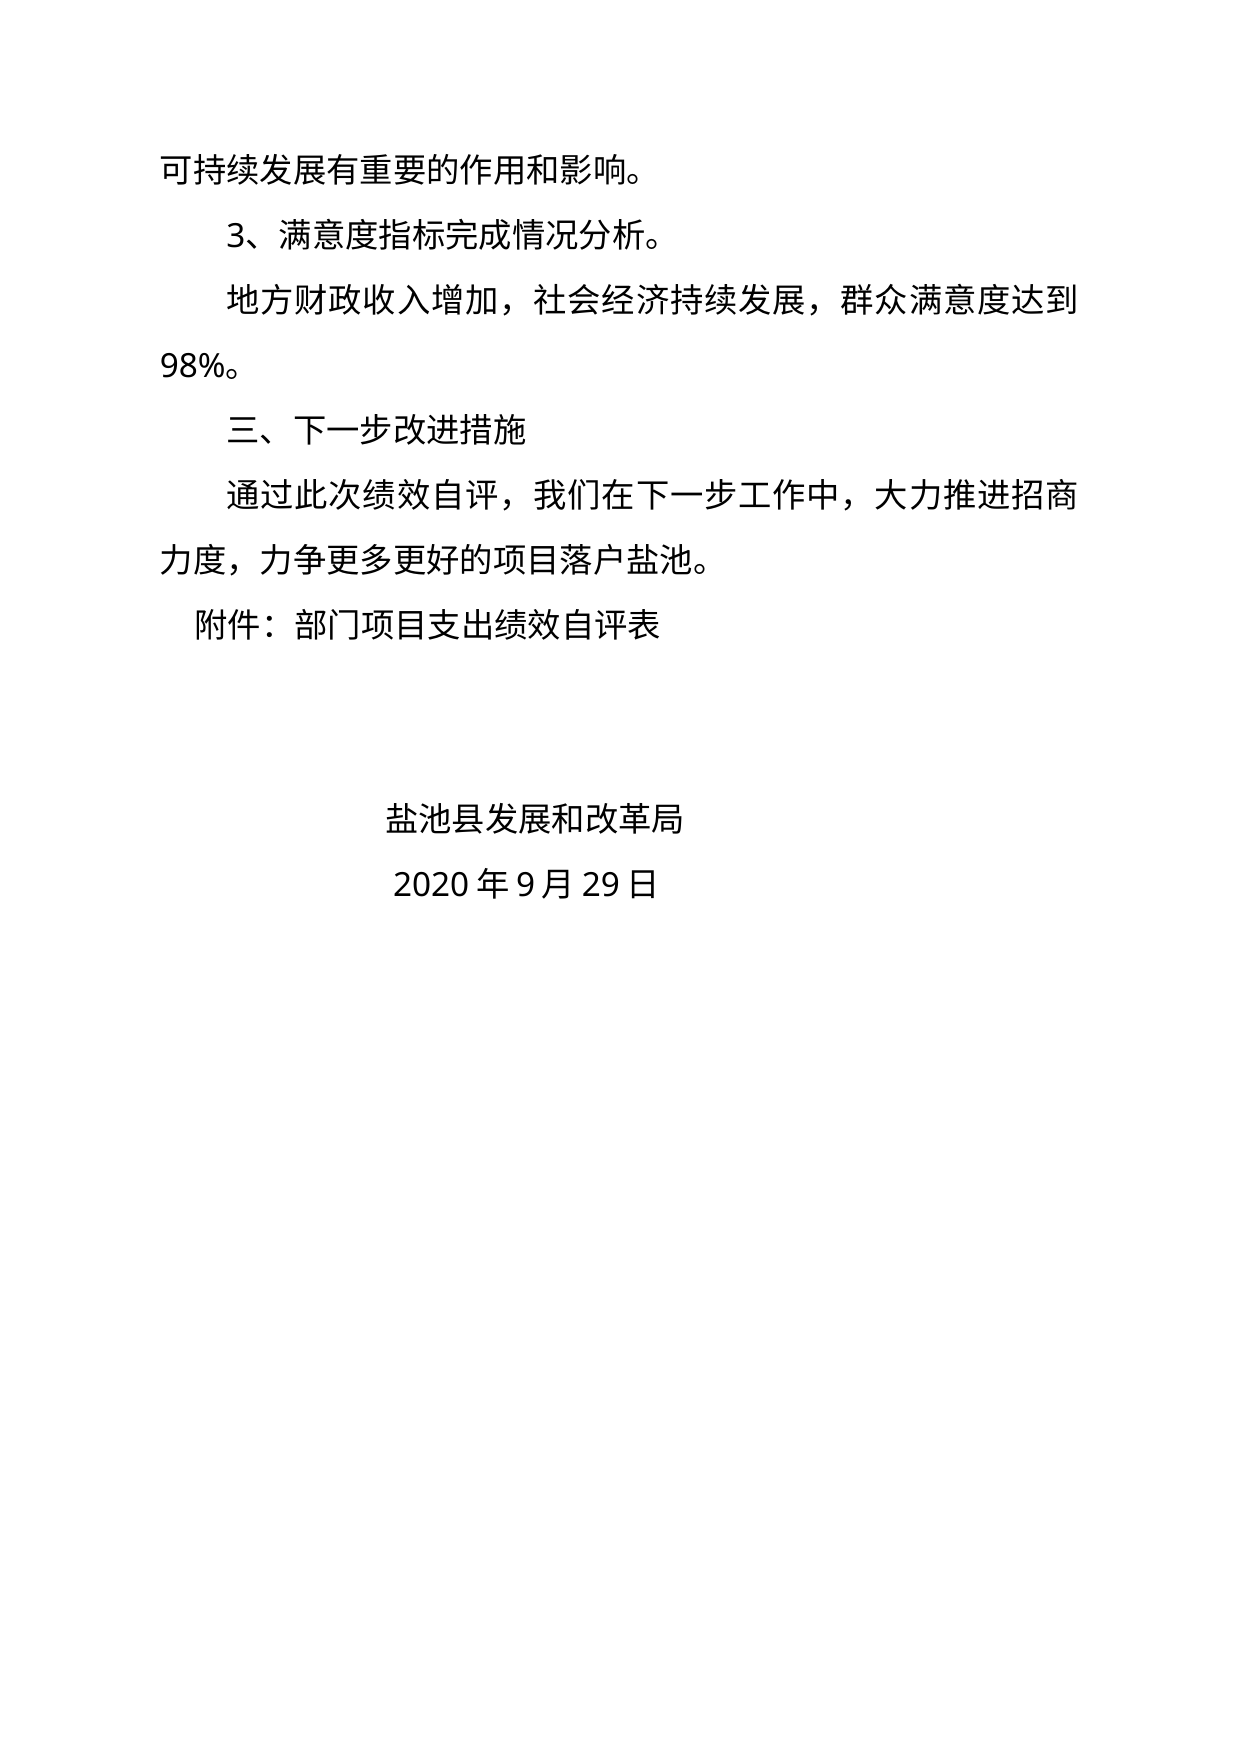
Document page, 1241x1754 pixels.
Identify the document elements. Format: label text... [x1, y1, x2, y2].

text 地方财政收入增加，社会经济持续发展，群众满意度达到98%。 [159, 265, 1081, 395]
title 3、满意度指标完成情况分析。 [226, 200, 1081, 265]
text 2020年9月29日 [159, 849, 1081, 914]
title 通过此次绩效自评，我们在下一步工作中，大力推进招商力度，力争更多更好的项目落户盐池。 [159, 460, 1081, 590]
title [159, 135, 1081, 200]
text 盐池县发展和改革局 [159, 784, 1081, 849]
title 下一步改进措施 [159, 395, 1081, 460]
title 附件：部门项目支出绩效自评表 [159, 590, 1081, 655]
